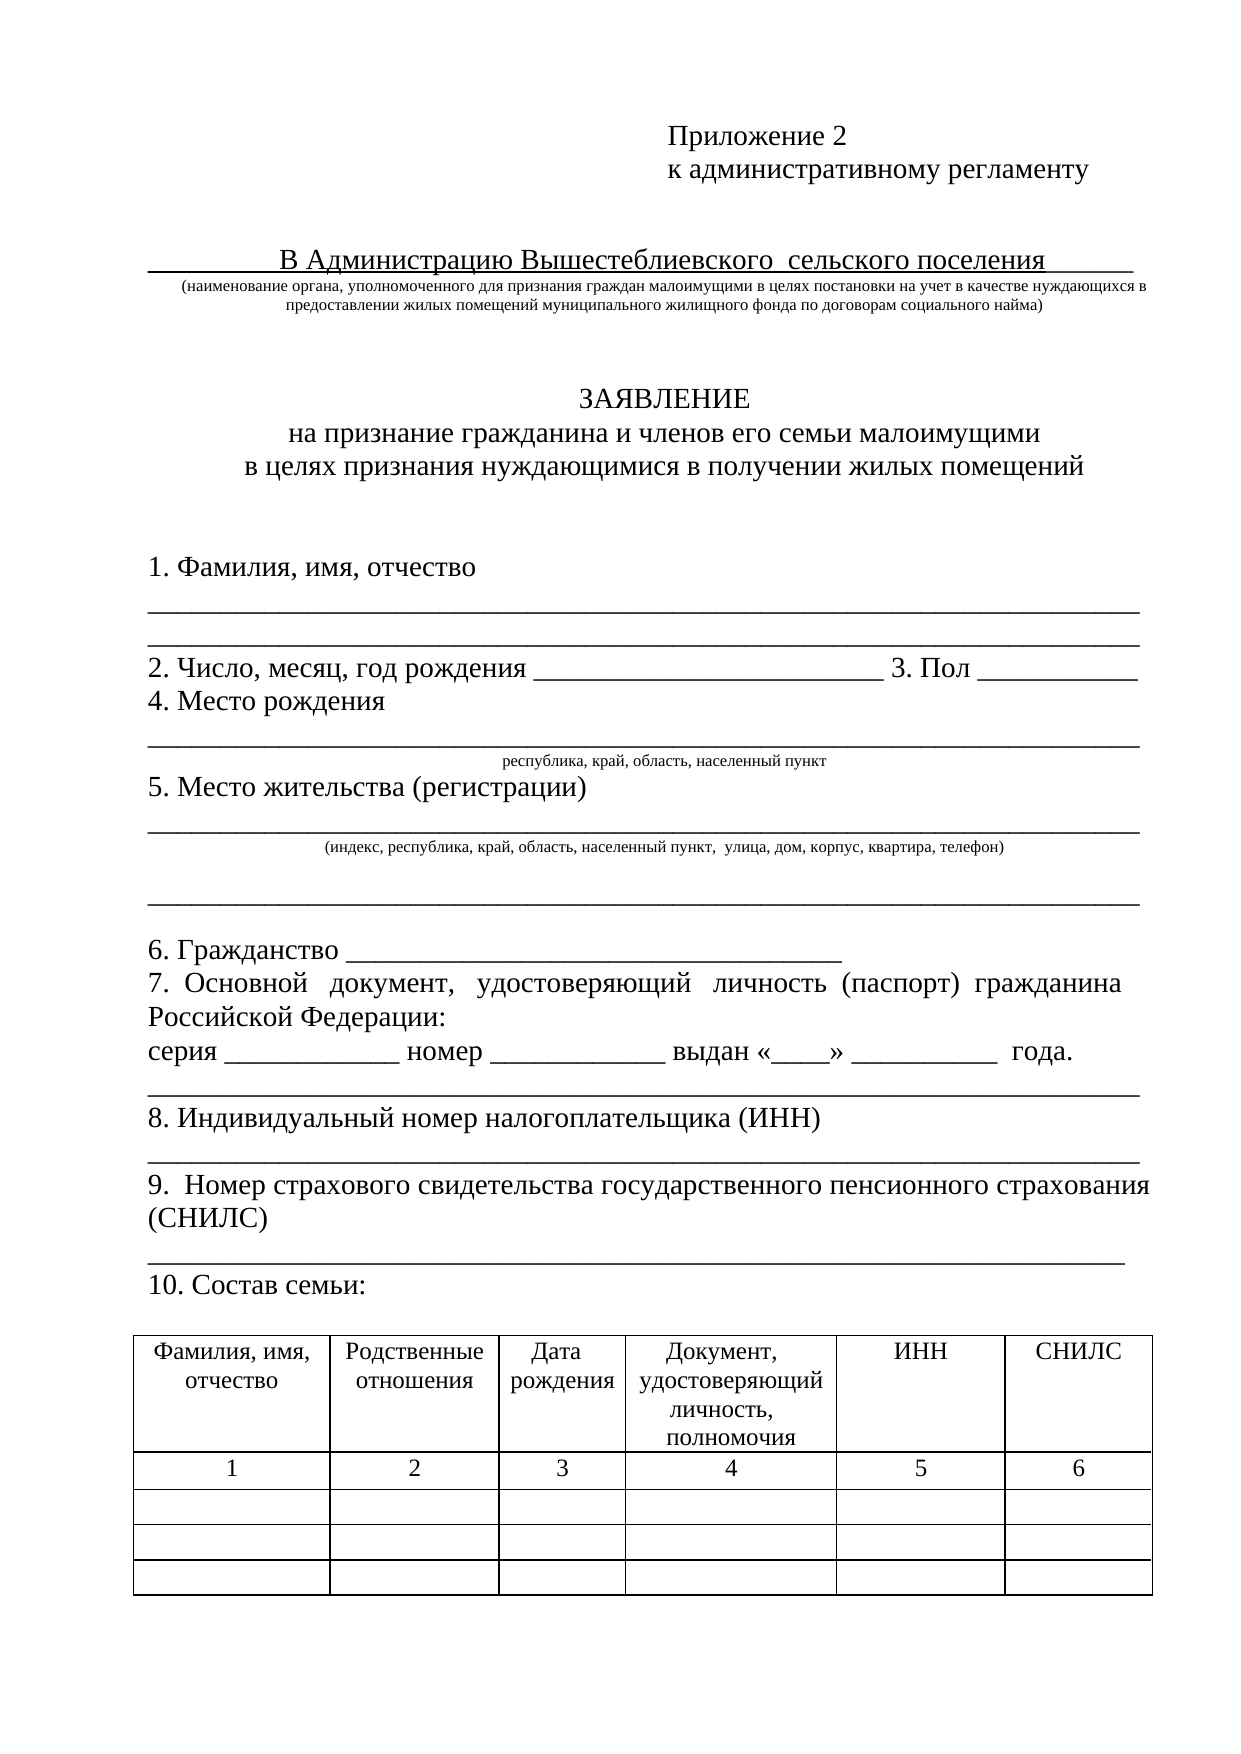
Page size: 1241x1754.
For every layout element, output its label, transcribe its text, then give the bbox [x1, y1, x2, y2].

text (индекс, республика, край, область, населенный пункт, улица, дом, корпус, квартира, телефон) [148, 837, 1181, 856]
text 9. Номер страхового свидетельства государственного пенсионного страхования [148, 1167, 1181, 1200]
text 1. Фамилия, имя, отчество ____________________________________________________________________ [148, 549, 1181, 616]
table_cell [500, 1561, 625, 1594]
text на признание гражданина и членов его семьи малоимущими [148, 415, 1181, 448]
table_cell [837, 1561, 1004, 1594]
table_header СНИЛС [1006, 1336, 1152, 1451]
table_cell [500, 1525, 625, 1559]
table_cell [1006, 1559, 1152, 1594]
text (СНИЛС) ___________________________________________________________________ [148, 1200, 1181, 1267]
text республика, край, область, населенный пункт [148, 750, 1181, 769]
text (наименование органа, уполномоченного для признания граждан малоимущими в целях постановки на учет в качестве нуждающихся в предоставлении жилых помещений муниципального жилищного фонда по договорам социального найма) [148, 276, 1181, 314]
text Российской Федерации: [148, 999, 1181, 1033]
table_cell [500, 1490, 625, 1524]
text 10. Состав семьи: [148, 1267, 1181, 1301]
table_cell [837, 1525, 1004, 1559]
text ____________________________________________________________________ [148, 1066, 1181, 1100]
text 2. Число, месяц, год рождения ________________________ 3. Пол ___________ [148, 650, 1181, 683]
table_cell [134, 1525, 329, 1559]
table_cell [1006, 1489, 1152, 1524]
text _________В Администрацию Вышестеблиевского сельского поселения______ [148, 242, 1181, 276]
text ____________________________________________________________________ [148, 875, 1181, 908]
table_header Родственные отношения [331, 1336, 498, 1451]
table_cell [626, 1525, 836, 1559]
table_header Фамилия, имя, отчество [134, 1336, 329, 1451]
table_cell 1 [134, 1453, 329, 1489]
table_cell [837, 1490, 1004, 1524]
text ЗАЯВЛЕНИЕ [148, 381, 1181, 415]
text 5. Место жительства (регистрации) ____________________________________________________________________ [148, 769, 1181, 837]
table_cell [626, 1561, 836, 1594]
text 4. Место рождения ____________________________________________________________________ [148, 683, 1181, 750]
table_cell 6 [1006, 1451, 1152, 1489]
table_cell [134, 1561, 329, 1594]
table_cell [331, 1525, 498, 1559]
table_cell 3 [500, 1453, 625, 1489]
table_cell [134, 1490, 329, 1524]
table_cell 5 [837, 1453, 1004, 1489]
table_cell [626, 1490, 836, 1524]
text к административному регламенту [667, 152, 1181, 185]
table_header Дата рождения [500, 1336, 625, 1451]
text серия ____________ номер ____________ выдан «____» __________ года. [148, 1033, 1181, 1066]
table_cell [331, 1490, 498, 1524]
table_cell [1006, 1524, 1152, 1559]
text ____________________________________________________________________ [148, 616, 1181, 650]
text 6. Гражданство __________________________________ [148, 932, 1181, 966]
table_cell 2 [331, 1453, 498, 1489]
table_header ИНН [837, 1336, 1004, 1451]
text 7. Основной документ, удостоверяющий личность (паспорт) гражданина [148, 966, 1181, 999]
table_cell 4 [626, 1453, 836, 1489]
text Приложение 2 [667, 118, 1181, 152]
table_cell [331, 1561, 498, 1594]
text в целях признания нуждающимися в получении жилых помещений [148, 448, 1181, 482]
table_header Документ, удостоверяющий личность, полномочия [626, 1336, 836, 1451]
text 8. Индивидуальный номер налогоплательщика (ИНН) ____________________________________________________________________ [148, 1100, 1181, 1167]
